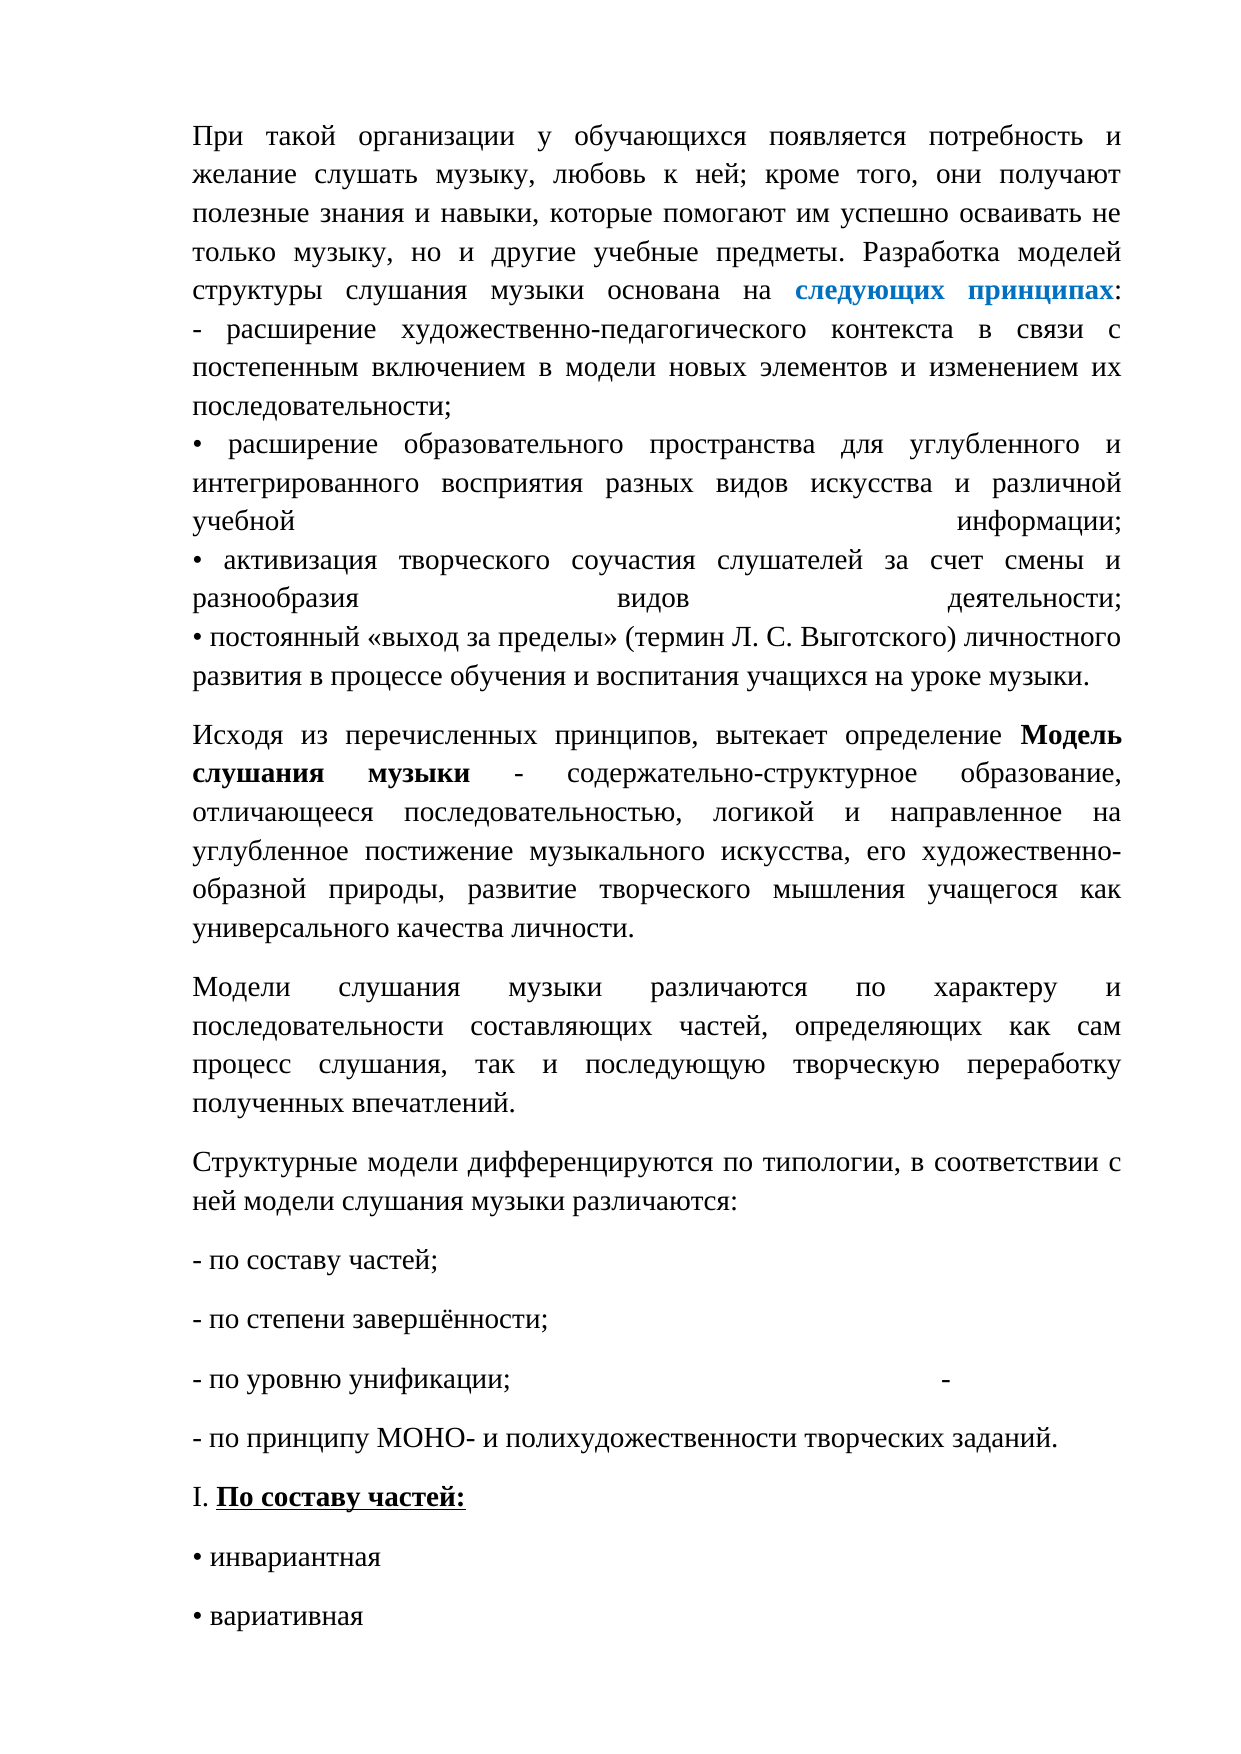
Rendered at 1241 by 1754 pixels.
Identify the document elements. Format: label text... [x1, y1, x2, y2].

text Модели слушания музыки различаются по характеру и последовательности составляющих частей, определяющих как сам процесс слушания, так и последующую творческую переработку полученных впечатлений. [192, 969, 1122, 1118]
text Структурные модели дифференцируются по типологии, в соответствии с ней модели слушания музыки различаются: [192, 1144, 1122, 1216]
text - по степени завершённости; [192, 1301, 1122, 1335]
text При такой организации у обучающихся появляется потребность и желание слушать музыку, любовь к ней; кроме того, они получают полезные знания и навыки, которые помогают им успешно осваивать не только музыку, но и другие учебные предметы. Разработка моделей структуры слушания музыки основана на следующих принципах: - расширение художественно-педагогического контекста в связи с постепенным включением в модели новых элементов и изменением их последовательности; • расширение образовательного пространства для углубленного и интегрированного восприятия разных видов искусства и различной учебной информации; • активизация творческого соучастия слушателей за счет смены и разнообразия видов деятельности; • постоянный «выход за пределы» (термин Л. С. Выготского) личностного развития в процессе обучения и воспитания учащихся на уроке музыки. [192, 118, 1122, 691]
text Исходя из перечисленных принципов, вытекает определение Модель слушания музыки - содержательно-структурное образование, отличающееся последовательностью, логикой и направленное на углубленное постижение музыкального искусства, его художественно-образной природы, развитие творческого мышления учащегося как универсального качества личности. [192, 717, 1122, 943]
text I. По составу частей: [192, 1479, 1122, 1513]
text - по составу частей; [192, 1242, 1122, 1276]
text • вариативная [192, 1598, 1122, 1632]
text • инвариантная [192, 1539, 1122, 1572]
text - по принципу MOHO- и полихудожественности творческих заданий. [192, 1420, 1122, 1454]
text - по уровню унификации; - [192, 1361, 1122, 1394]
